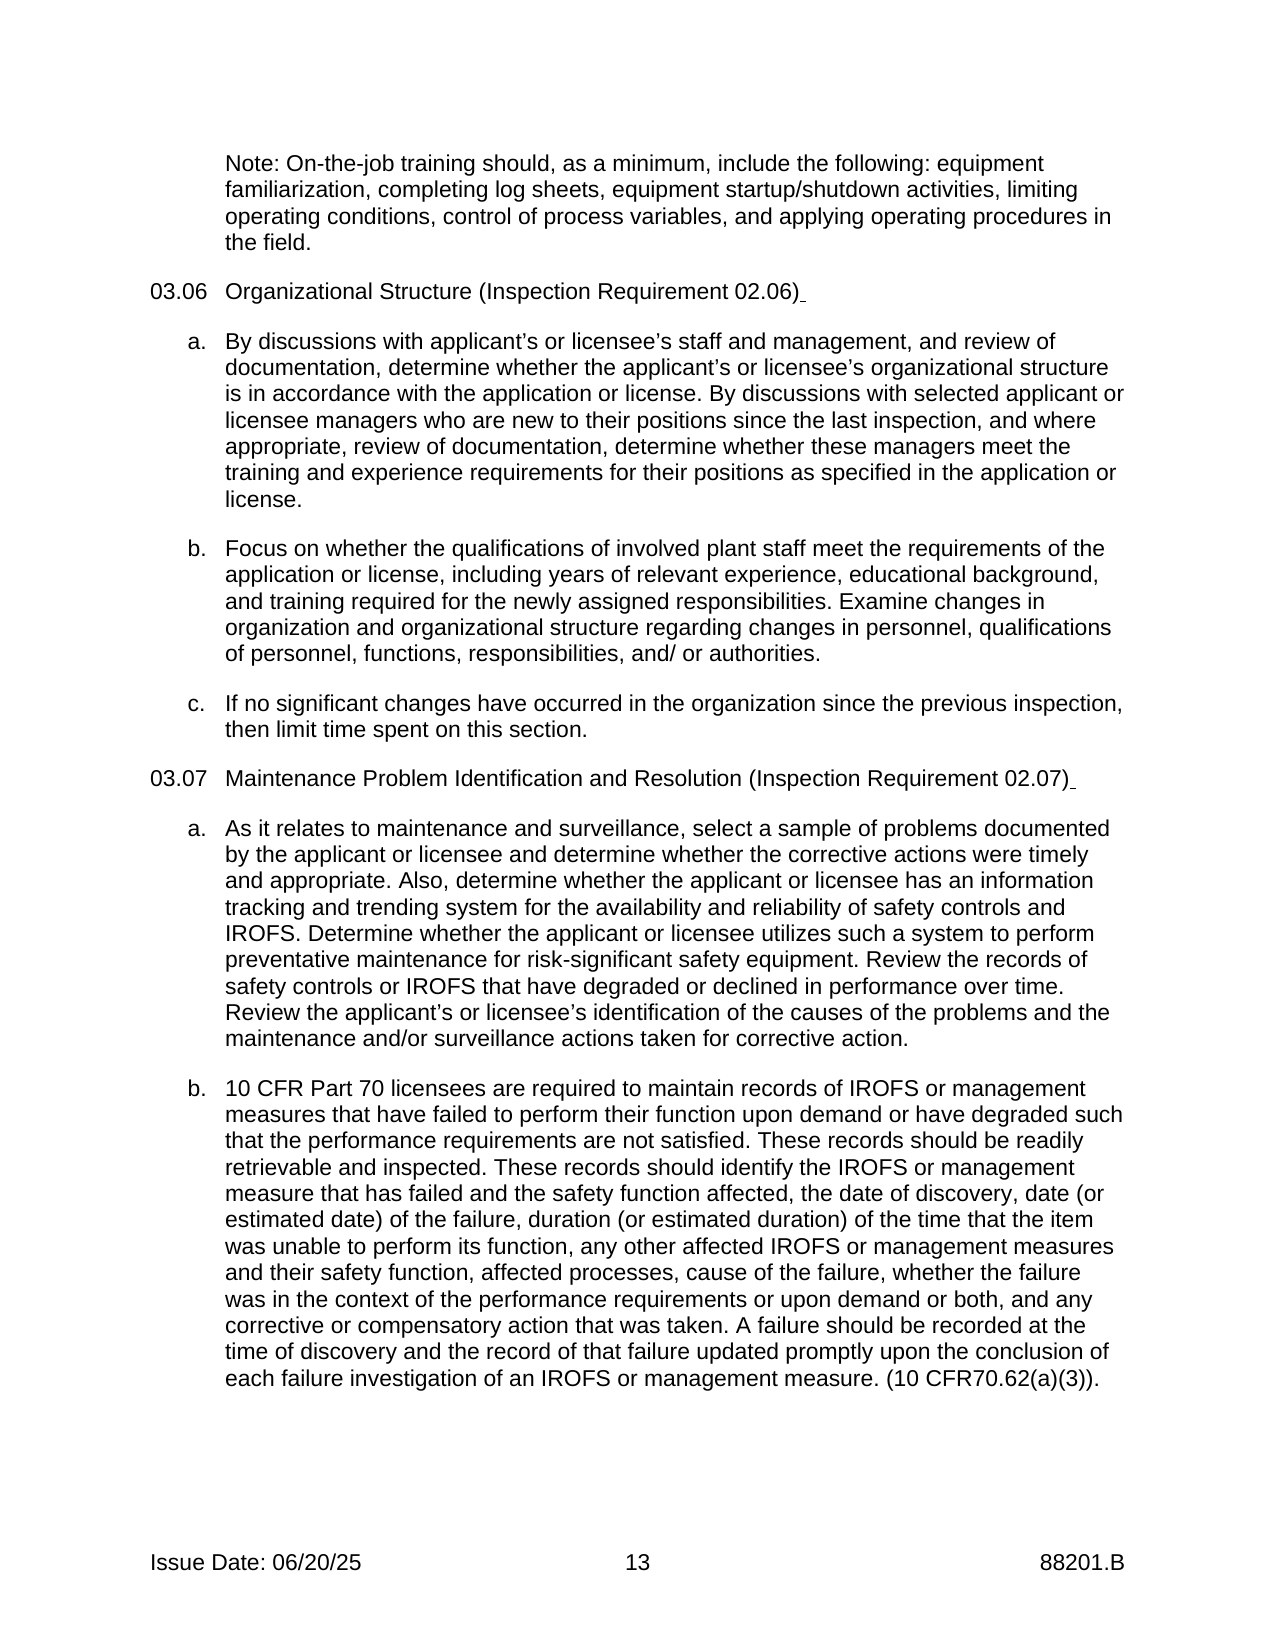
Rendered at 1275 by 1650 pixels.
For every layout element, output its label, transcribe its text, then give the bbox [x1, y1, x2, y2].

text Note: On-the-job training should, as a minimum, include the following: equipment familiarization, completing log sheets, equipment startup/shutdown activities, limiting operating conditions, control of process variables, and applying operating procedures in the field. [225, 150, 1125, 255]
list Focus on whether the qualifications of involved plant staff meet the requirements of the application or license, including years of relevant experience, educational background, and training required for the newly assigned responsibilities. Examine changes in organization and organizational structure regarding changes in personnel, qualifications of personnel, functions, responsibilities, and/ or authorities. [187, 535, 1125, 667]
subtitle 03.06 Organizational Structure (Inspection Requirement 02.06) [150, 278, 1125, 305]
list As it relates to maintenance and surveillance, select a sample of problems documented by the applicant or licensee and determine whether the corrective actions were timely and appropriate. Also, determine whether the applicant or licensee has an information tracking and trending system for the availability and reliability of safety controls and IROFS. Determine whether the applicant or licensee utilizes such a system to perform preventative maintenance for risk-significant safety equipment. Review the records of safety controls or IROFS that have degraded or declined in performance over time. Review the applicant’s or licensee’s identification of the causes of the problems and the maintenance and/or surveillance actions taken for corrective action. [187, 814, 1125, 1052]
list If no significant changes have occurred in the organization since the previous inspection, then limit time spent on this section. [187, 690, 1125, 742]
list By discussions with applicant’s or licensee’s staff and management, and review of documentation, determine whether the applicant’s or licensee’s organizational structure is in accordance with the application or license. By discussions with selected applicant or licensee managers who are new to their positions since the last inspection, and where appropriate, review of documentation, determine whether these managers meet the training and experience requirements for their positions as specified in the application or license. [187, 328, 1125, 512]
subtitle 03.07 Maintenance Problem Identification and Resolution (Inspection Requirement 02.07) [150, 765, 1125, 792]
list 10 CFR Part 70 licensees are required to maintain records of IROFS or management measures that have failed to perform their function upon demand or have degraded such that the performance requirements are not satisfied. These records should be readily retrievable and inspected. These records should identify the IROFS or management measure that has failed and the safety function affected, the date of discovery, date (or estimated date) of the failure, duration (or estimated duration) of the time that the item was unable to perform its function, any other affected IROFS or management measures and their safety function, affected processes, cause of the failure, whether the failure was in the context of the performance requirements or upon demand or both, and any corrective or compensatory action that was taken. A failure should be recorded at the time of discovery and the record of that failure updated promptly upon the conclusion of each failure investigation of an IROFS or management measure. (10 CFR70.62(a)(3)). [187, 1075, 1125, 1391]
